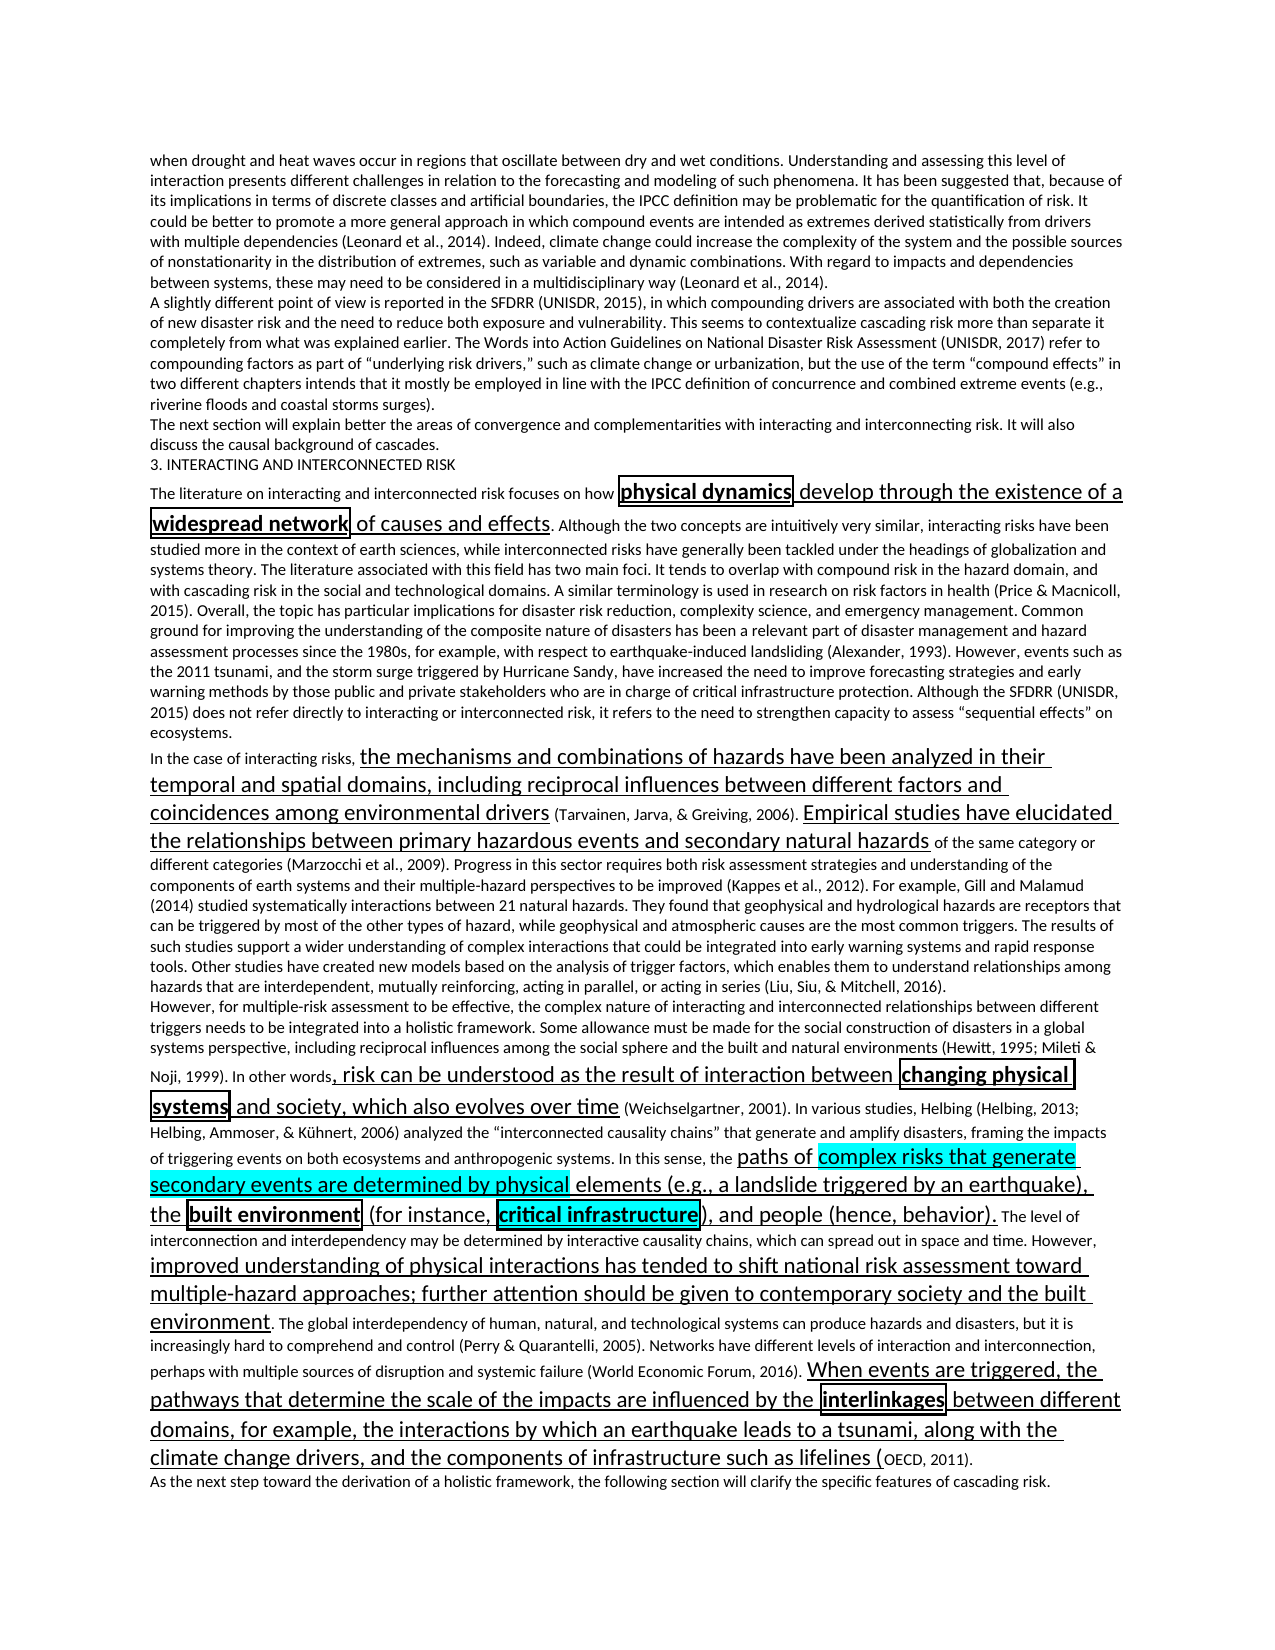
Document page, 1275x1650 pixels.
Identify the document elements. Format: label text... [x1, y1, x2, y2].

text The literature on interacting and interconnected risk focuses on how physical dynamics develop through the existence of a widespread network of causes and effects. Although the two concepts are intuitively very similar, interacting risks have been studied more in the context of earth sciences, while interconnected risks have generally been tackled under the headings of globalization and systems theory. The literature associated with this field has two main foci. It tends to overlap with compound risk in the hazard domain, and with cascading risk in the social and technological domains. A similar terminology is used in research on risk factors in health (Price & Macnicoll, 2015). Overall, the topic has particular implications for disaster risk reduction, complexity science, and emergency management. Common ground for improving the understanding of the composite nature of disasters has been a relevant part of disaster management and hazard assessment processes since the 1980s, for example, with respect to earthquake-induced landsliding (Alexander, 1993). However, events such as the 2011 tsunami, and the storm surge triggered by Hurricane Sandy, have increased the need to improve forecasting strategies and early warning methods by those public and private stakeholders who are in charge of critical infrastructure protection. Although the SFDRR (UNISDR, 2015) does not refer directly to interacting or interconnected risk, it refers to the need to strengthen capacity to assess “sequential effects” on ecosystems. [150, 475, 1125, 742]
text A slightly different point of view is reported in the SFDRR (UNISDR, 2015), in which compounding drivers are associated with both the creation of new disaster risk and the need to reduce both exposure and vulnerability. This seems to contextualize cascading risk more than separate it completely from what was explained earlier. The Words into Action Guidelines on National Disaster Risk Assessment (UNISDR, 2017) refer to compounding factors as part of “underlying risk drivers,” such as climate change or urbanization, but the use of the term “compound effects” in two different chapters intends that it mostly be employed in line with the IPCC definition of concurrence and combined extreme events (e.g., riverine floods and coastal storms surges). [150, 292, 1125, 414]
text As the next step toward the derivation of a holistic framework, the following section will clarify the specific features of cascading risk. [150, 1472, 1125, 1492]
text In the case of interacting risks, the mechanisms and combinations of hazards have been analyzed in their temporal and spatial domains, including reciprocal influences between different factors and coincidences among environmental drivers (Tarvainen, Jarva, & Greiving, 2006). Empirical studies have elucidated the relationships between primary hazardous events and secondary natural hazards of the same category or different categories (Marzocchi et al., 2009). Progress in this sector requires both risk assessment strategies and understanding of the components of earth systems and their multiple-hazard perspectives to be improved (Kappes et al., 2012). For example, Gill and Malamud (2014) studied systematically interactions between 21 natural hazards. They found that geophysical and hydrological hazards are receptors that can be triggered by most of the other types of hazard, while geophysical and atmospheric causes are the most common triggers. The results of such studies support a wider understanding of complex interactions that could be integrated into early warning systems and rapid response tools. Other studies have created new models based on the analysis of trigger factors, which enables them to understand relationships among hazards that are interdependent, mutually reinforcing, acting in parallel, or acting in series (Liu, Siu, & Mitchell, 2016). [150, 742, 1125, 997]
text The next section will explain better the areas of convergence and complementarities with interacting and interconnecting risk. It will also discuss the causal background of cascades. [150, 414, 1125, 455]
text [150, 150, 1125, 292]
text 3. INTERACTING AND INTERCONNECTED RISK [150, 455, 1125, 475]
text However, for multiple-risk assessment to be effective, the complex nature of interacting and interconnected relationships between different triggers needs to be integrated into a holistic framework. Some allowance must be made for the social construction of disasters in a global systems perspective, including reciprocal influences among the social sphere and the built and natural environments (Hewitt, 1995; Mileti & Noji, 1999). In other words, risk can be understood as the result of interaction between changing physical systems and society, which also evolves over time (Weichselgartner, 2001). In various studies, Helbing (Helbing, 2013; Helbing, Ammoser, & Kühnert, 2006) analyzed the “interconnected causality chains” that generate and amplify disasters, framing the impacts of triggering events on both ecosystems and anthropogenic systems. In this sense, the paths of complex risks that generate secondary events are determined by physical elements (e.g., a landslide triggered by an earthquake), the built environment (for instance, critical infrastructure), and people (hence, behavior). The level of interconnection and interdependency may be determined by interactive causality chains, which can spread out in space and time. However, improved understanding of physical interactions has tended to shift national risk assessment toward multiple-hazard approaches; further attention should be given to contemporary society and the built environment. The global interdependency of human, natural, and technological systems can produce hazards and disasters, but it is increasingly hard to comprehend and control (Perry & Quarantelli, 2005). Networks have different levels of interaction and interconnection, perhaps with multiple sources of disruption and systemic failure (World Economic Forum, 2016). When events are triggered, the pathways that determine the scale of the impacts are influenced by the interlinkages between different domains, for example, the interactions by which an earthquake leads to a tsunami, along with the climate change drivers, and the components of infrastructure such as lifelines (OECD, 2011). [150, 997, 1125, 1472]
